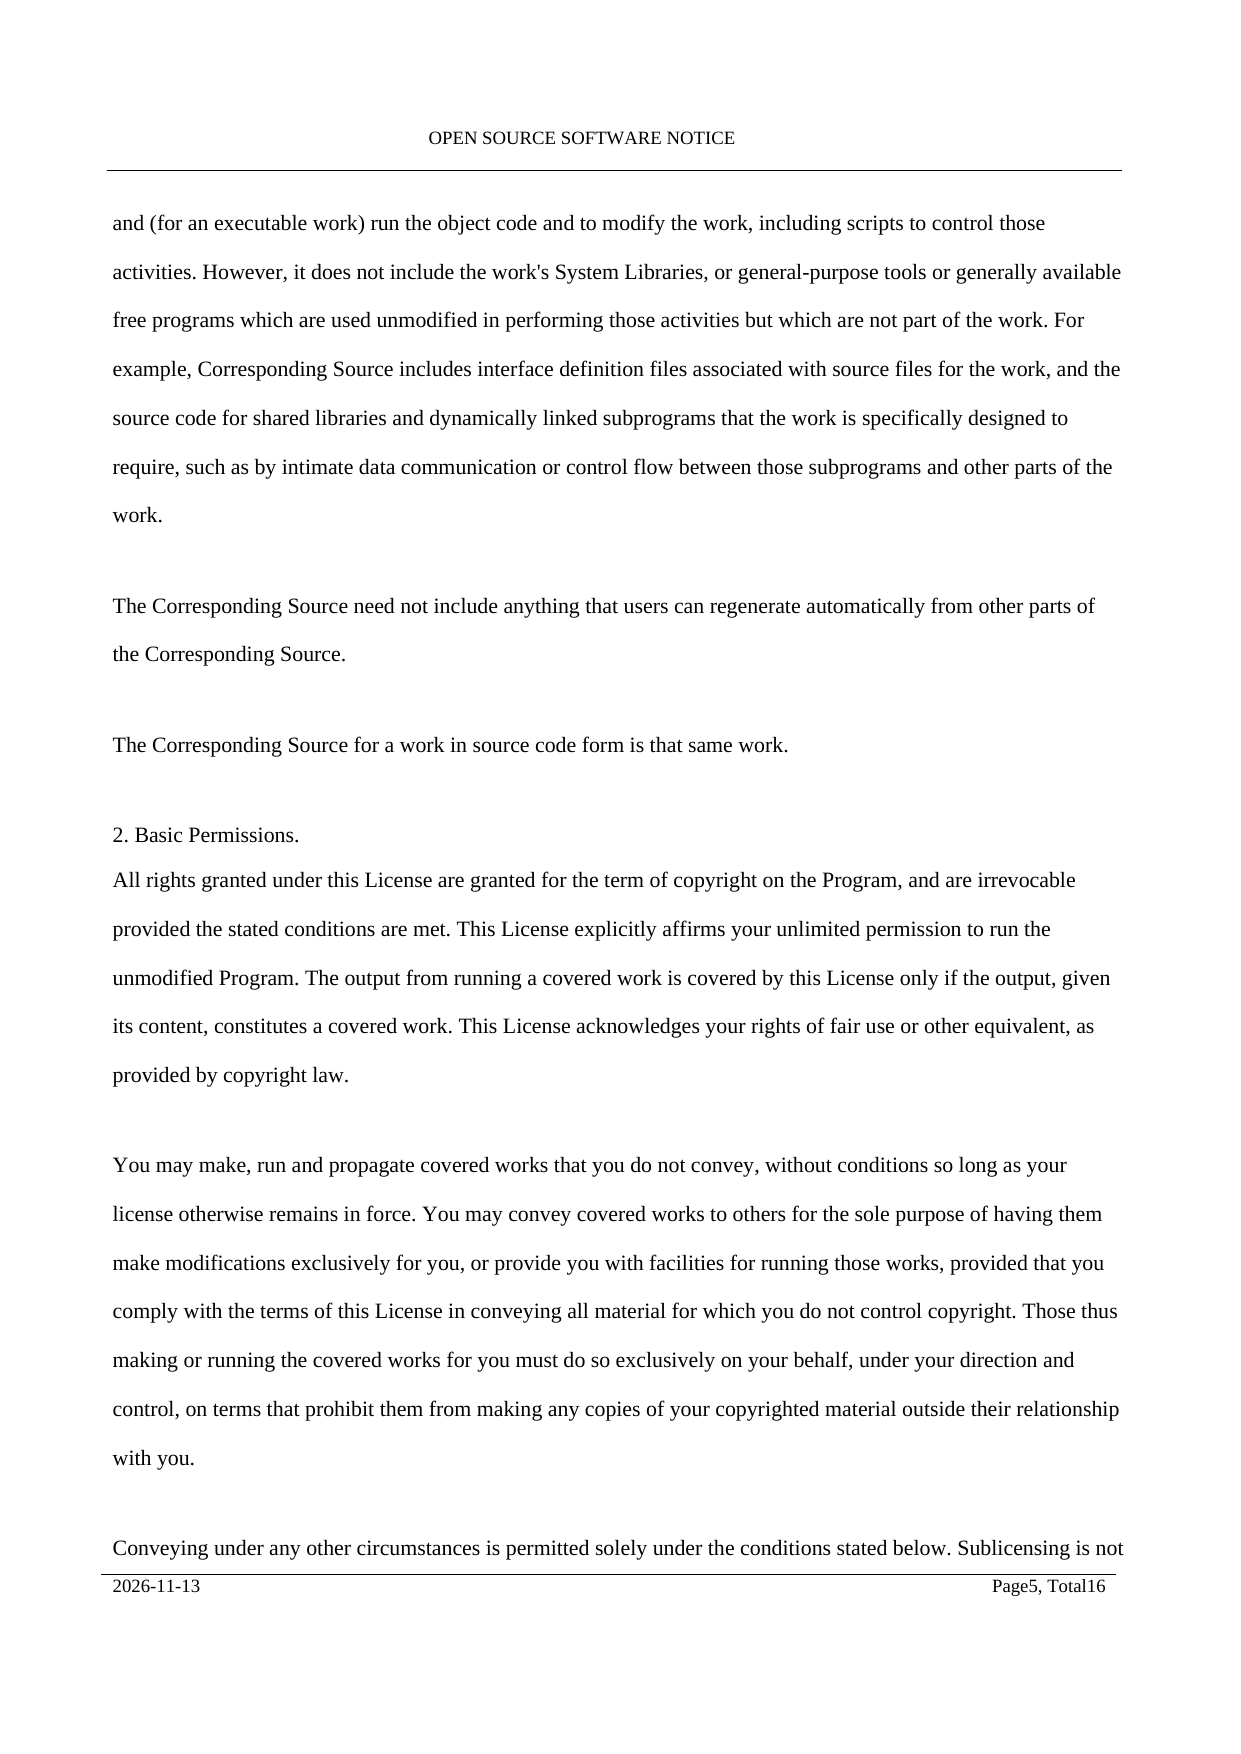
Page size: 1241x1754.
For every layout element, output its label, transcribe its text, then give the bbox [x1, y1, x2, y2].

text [112, 206, 1128, 531]
text All rights granted under this License are granted for the term of copyright on the Program, and are irrevocable provided the stated conditions are met. This License explicitly affirms your unlimited permission to run the unmodified Program. The output from running a covered work is covered by this License only if the output, given its content, constitutes a covered work. This License acknowledges your rights of fair use or other equivalent, as provided by copyright law. [112, 863, 1128, 1091]
text The Corresponding Source for a work in source code form is that same work. [112, 728, 1128, 761]
text 2. Basic Permissions. [112, 818, 1128, 851]
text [112, 1531, 1128, 1564]
text You may make, run and propagate covered works that you do not convey, without conditions so long as your license otherwise remains in force. You may convey covered works to others for the sole purpose of having them make modifications exclusively for you, or provide you with facilities for running those works, provided that you comply with the terms of this License in conveying all material for which you do not control copyright. Those thus making or running the covered works for you must do so exclusively on your behalf, under your direction and control, on terms that prohibit them from making any copies of your copyrighted material outside their relationship with you. [112, 1148, 1128, 1473]
text The Corresponding Source need not include anything that users can regenerate automatically from other parts of the Corresponding Source. [112, 589, 1128, 670]
